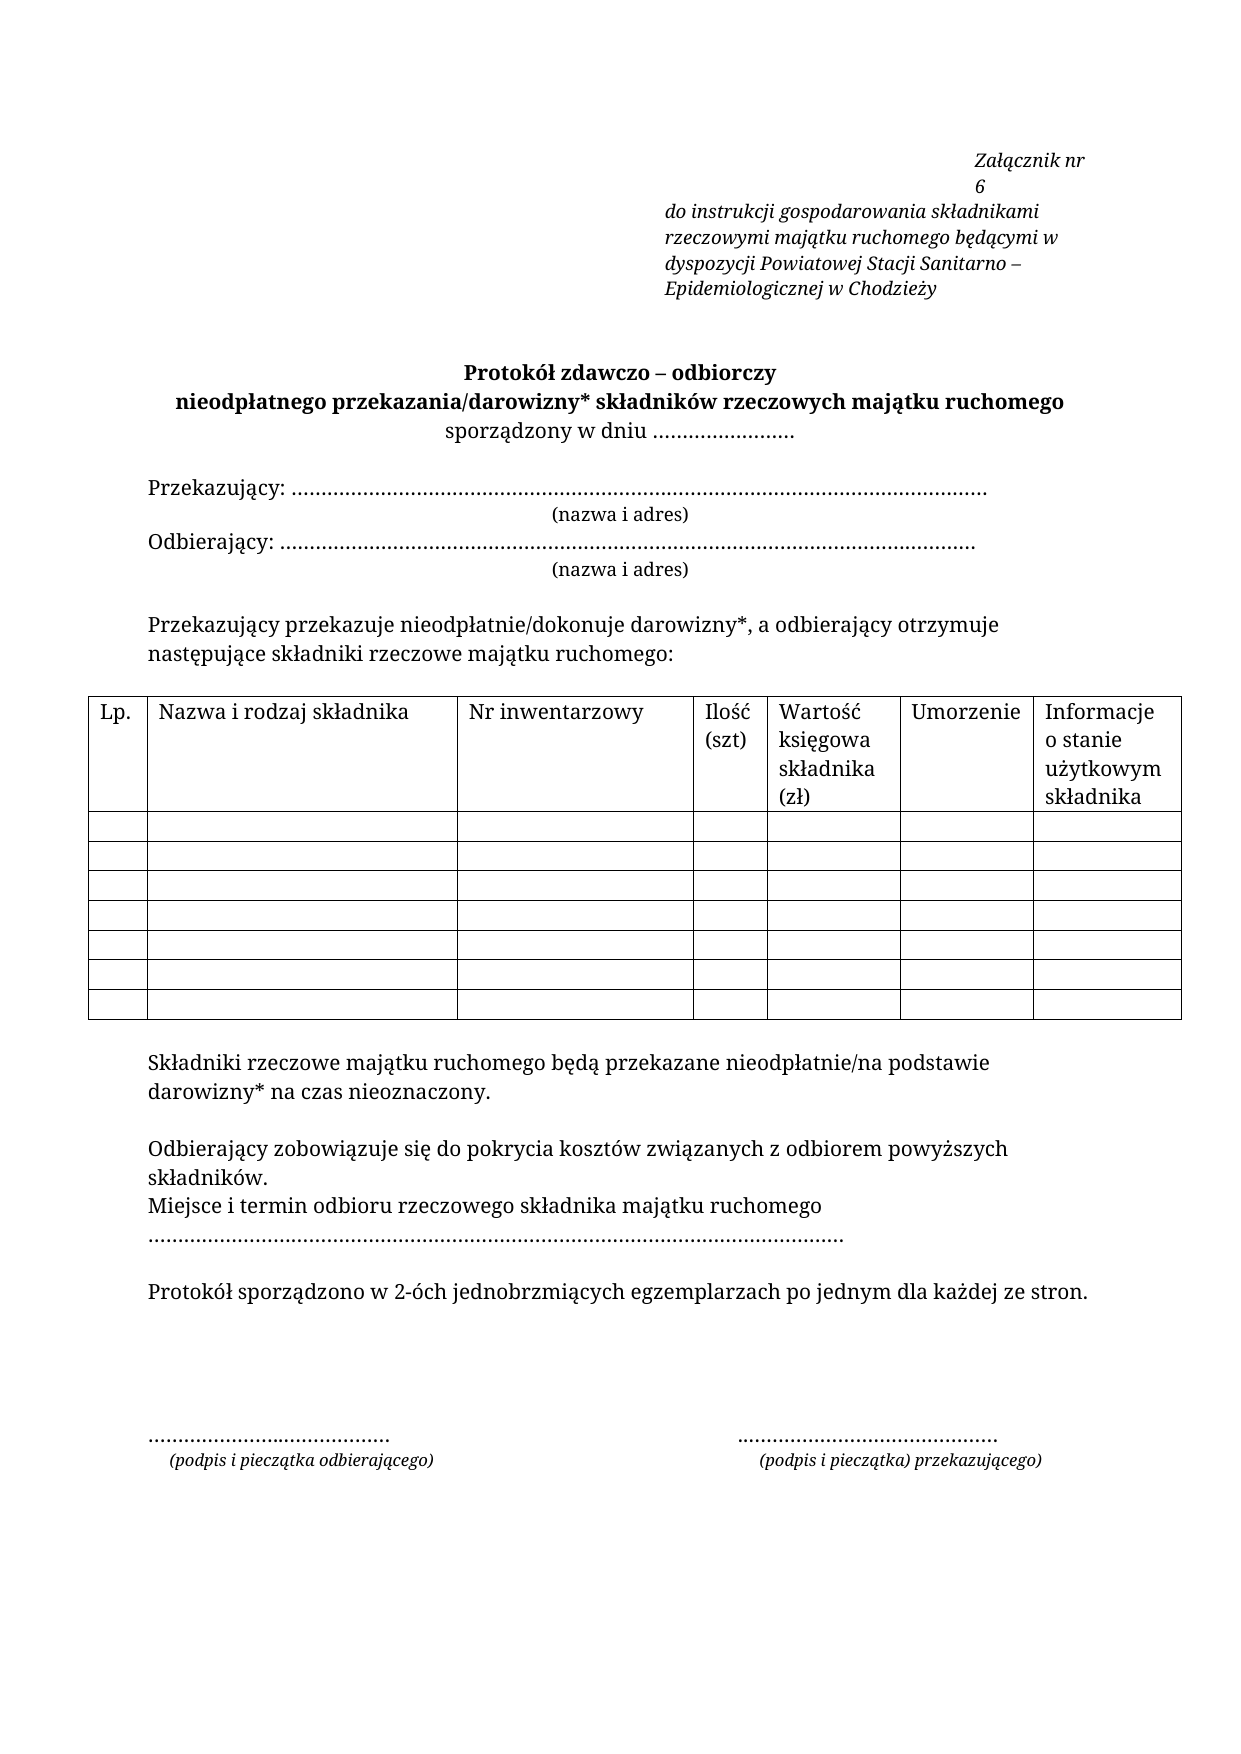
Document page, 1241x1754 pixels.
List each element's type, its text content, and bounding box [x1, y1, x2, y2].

text Przekazujący przekazuje nieodpłatnie/dokonuje darowizny*, a odbierający otrzymuje następujące składniki rzeczowe majątku ruchomego: [148, 610, 1093, 667]
table_cell [901, 960, 1033, 989]
table_cell [89, 931, 147, 959]
table_header Nazwa i rodzaj składnika [148, 697, 457, 811]
table_cell [1034, 990, 1181, 1019]
table_cell [148, 812, 457, 841]
table_cell [901, 842, 1033, 870]
table_cell [901, 901, 1033, 930]
table_cell [768, 990, 900, 1019]
table_cell [694, 931, 767, 959]
table_header Wartość księgowa składnika (zł) [768, 697, 900, 811]
table_cell [694, 990, 767, 1019]
text Składniki rzeczowe majątku ruchomego będą przekazane nieodpłatnie/na podstawie darowizny* na czas nieoznaczony. [148, 1048, 1093, 1105]
table_cell [1034, 931, 1181, 959]
table_cell [148, 871, 457, 900]
table_header Lp. [89, 697, 147, 811]
table_cell [768, 842, 900, 870]
text Załącznik nr 6 [974, 148, 1093, 199]
table_cell [148, 960, 457, 989]
table_cell [901, 990, 1033, 1019]
text Przekazujący: ……………………………………………………………………………………………………… [148, 473, 1093, 501]
table_cell [458, 901, 693, 930]
table_cell [768, 871, 900, 900]
text (podpis i pieczątka odbierającego) (podpis i pieczątka) przekazującego) [148, 1449, 1093, 1472]
table_cell [458, 871, 693, 900]
table_cell [694, 842, 767, 870]
text Protokół zdawczo – odbiorczy [148, 358, 1093, 387]
table_cell [694, 871, 767, 900]
text Odbierający: ……………………………………………………………………………………………………… [148, 527, 1093, 556]
table_cell [1034, 871, 1181, 900]
text ……………………………………………………………………………………………………… [148, 1220, 1093, 1248]
table_cell [458, 990, 693, 1019]
table_cell [901, 931, 1033, 959]
text do instrukcji gospodarowania składnikami rzeczowymi majątku ruchomego będącymi w dyspozycji Powiatowej Stacji Sanitarno – Epidemiologicznej w Chodzieży [664, 199, 1093, 301]
table_header Nr inwentarzowy [458, 697, 693, 811]
table_cell [89, 812, 147, 841]
text …………………..……………… ..…………………………………… [148, 1420, 1093, 1449]
table_cell [89, 901, 147, 930]
table_cell [458, 812, 693, 841]
table_cell [148, 842, 457, 870]
table_header Ilość (szt) [694, 697, 767, 811]
text (nazwa i adres) [148, 502, 1093, 527]
table_cell [768, 812, 900, 841]
text Protokół sporządzono w 2-óch jednobrzmiących egzemplarzach po jednym dla każdej ze stron. [148, 1277, 1093, 1306]
table_cell [768, 901, 900, 930]
table_cell [694, 901, 767, 930]
text sporządzony w dniu …………………… [148, 416, 1093, 444]
table_cell [89, 960, 147, 989]
table_cell [1034, 901, 1181, 930]
table_cell [1034, 842, 1181, 870]
table_cell [694, 812, 767, 841]
text Miejsce i termin odbioru rzeczowego składnika majątku ruchomego [148, 1191, 1093, 1220]
table_header Umorzenie [901, 697, 1033, 811]
table_cell [458, 931, 693, 959]
table_cell [768, 960, 900, 989]
table_cell [901, 812, 1033, 841]
table_cell [89, 990, 147, 1019]
table_cell [694, 960, 767, 989]
table_cell [148, 931, 457, 959]
table_header Informacje o stanie użytkowym składnika [1034, 697, 1181, 811]
table_cell [1034, 960, 1181, 989]
text nieodpłatnego przekazania/darowizny* składników rzeczowych majątku ruchomego [148, 387, 1093, 416]
text Odbierający zobowiązuje się do pokrycia kosztów związanych z odbiorem powyższych składników. [148, 1134, 1093, 1191]
table_cell [901, 871, 1033, 900]
table_cell [458, 842, 693, 870]
table_cell [1034, 812, 1181, 841]
table_cell [458, 960, 693, 989]
table_cell [148, 901, 457, 930]
table_cell [89, 842, 147, 870]
table_cell [89, 871, 147, 900]
text (nazwa i adres) [148, 556, 1093, 582]
table_cell [768, 931, 900, 959]
table_cell [148, 990, 457, 1019]
